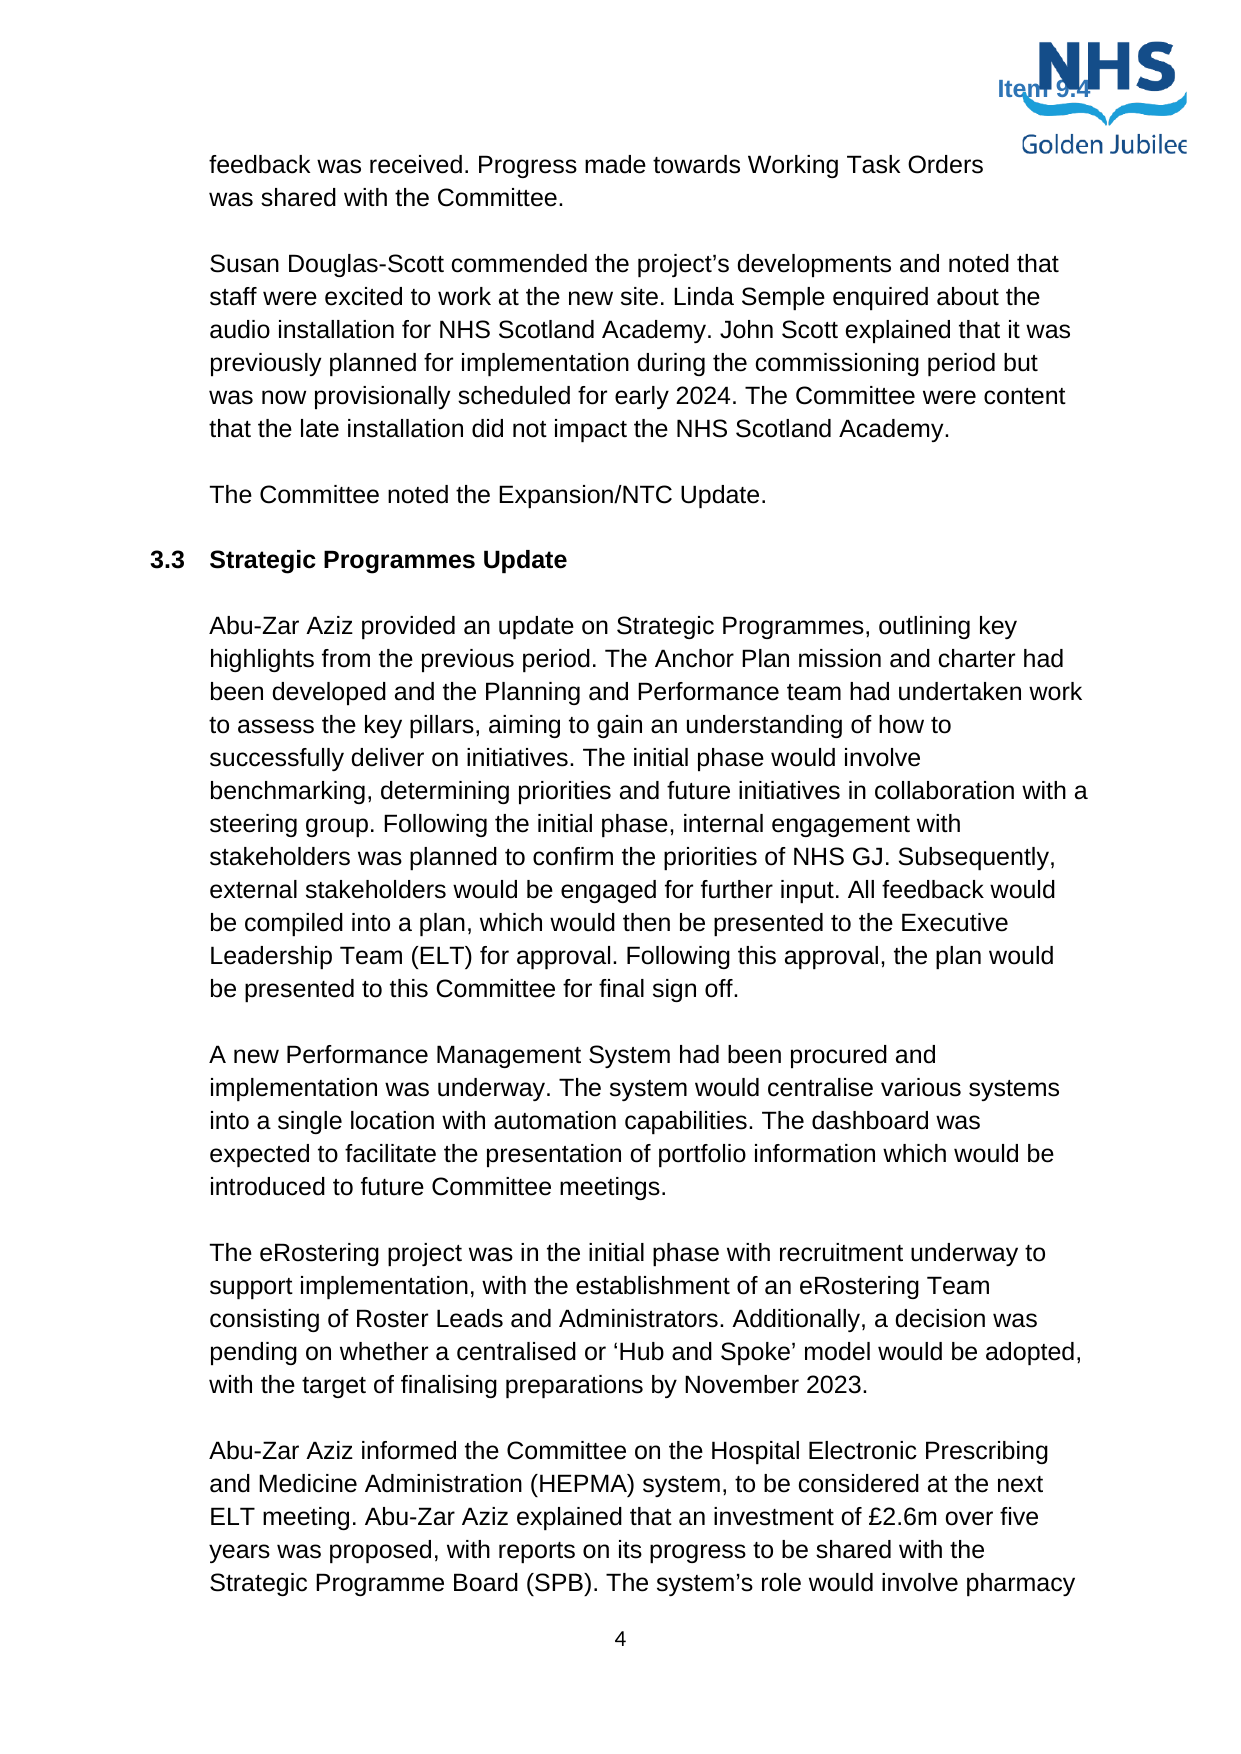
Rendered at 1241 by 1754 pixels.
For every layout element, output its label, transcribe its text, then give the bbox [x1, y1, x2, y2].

text A new Performance Management System had been procured and implementation was underway. The system would centralise various systems into a single location with automation capabilities. The dashboard was expected to facilitate the presentation of portfolio information which would be introduced to future Committee meetings. [209, 1040, 1090, 1201]
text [209, 150, 1090, 212]
text Susan Douglas-Scott commended the project’s developments and noted that staff were excited to work at the new site. Linda Semple enquired about the audio installation for NHS Scotland Academy. John Scott explained that it was previously planned for implementation during the commissioning period but was now provisionally scheduled for early 2024. The Committee were content that the late installation did not impact the NHS Scotland Academy. [209, 249, 1090, 443]
text The eRostering project was in the initial phase with recruitment underway to support implementation, with the establishment of an eRostering Team consisting of Roster Leads and Administrators. Additionally, a decision was pending on whether a centralised or ‘Hub and Spoke’ model would be adopted, with the target of finalising preparations by November 2023. [209, 1238, 1090, 1399]
text 3.3 Strategic Programmes Update [150, 546, 1090, 574]
text Abu-Zar Aziz provided an update on Strategic Programmes, outlining key highlights from the previous period. The Anchor Plan mission and charter had been developed and the Planning and Performance team had undertaken work to assess the key pillars, aiming to gain an understanding of how to successfully deliver on initiatives. The initial phase would involve benchmarking, determining priorities and future initiatives in collaboration with a steering group. Following the initial phase, internal engagement with stakeholders was planned to confirm the priorities of NHS GJ. Subsequently, external stakeholders would be engaged for further input. All feedback would be compiled into a plan, which would then be presented to the Executive Leadership Team (ELT) for approval. Following this approval, the plan would be presented to this Committee for final sign off. [209, 611, 1090, 1003]
text The Committee noted the Expansion/NTC Update. [209, 480, 1090, 509]
picture [1020, 41, 1187, 158]
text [209, 1436, 1090, 1597]
